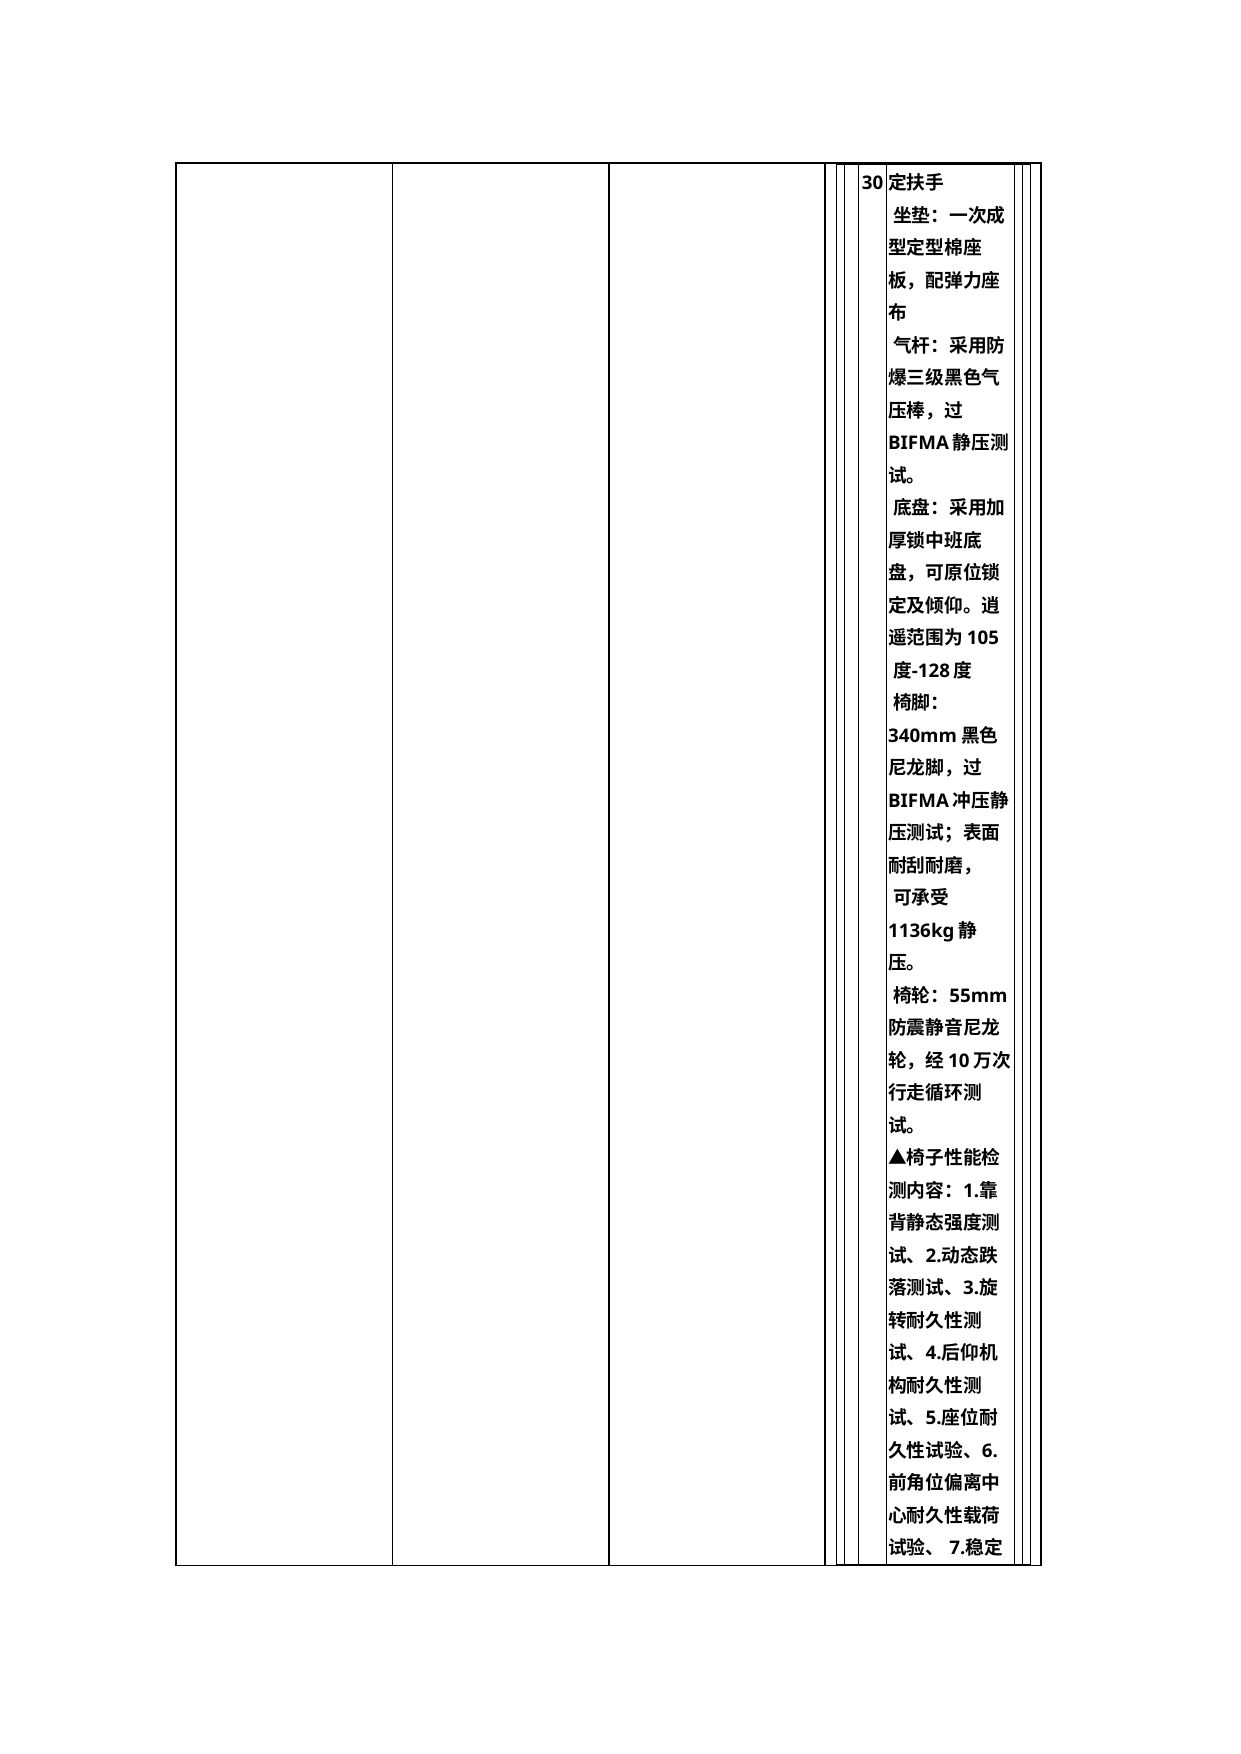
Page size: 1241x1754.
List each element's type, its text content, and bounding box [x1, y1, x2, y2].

table_cell [1015, 165, 1022, 1564]
table_cell [1023, 165, 1030, 1564]
table_cell [1031, 164, 1040, 1565]
table_cell [887, 165, 1014, 1564]
table_cell [859, 165, 886, 1564]
table_cell [610, 164, 824, 1565]
table_cell [826, 164, 836, 1565]
table_cell [837, 165, 844, 1564]
table_cell [845, 165, 858, 1564]
table_cell 1 [393, 164, 608, 1565]
table_cell [177, 164, 392, 1565]
